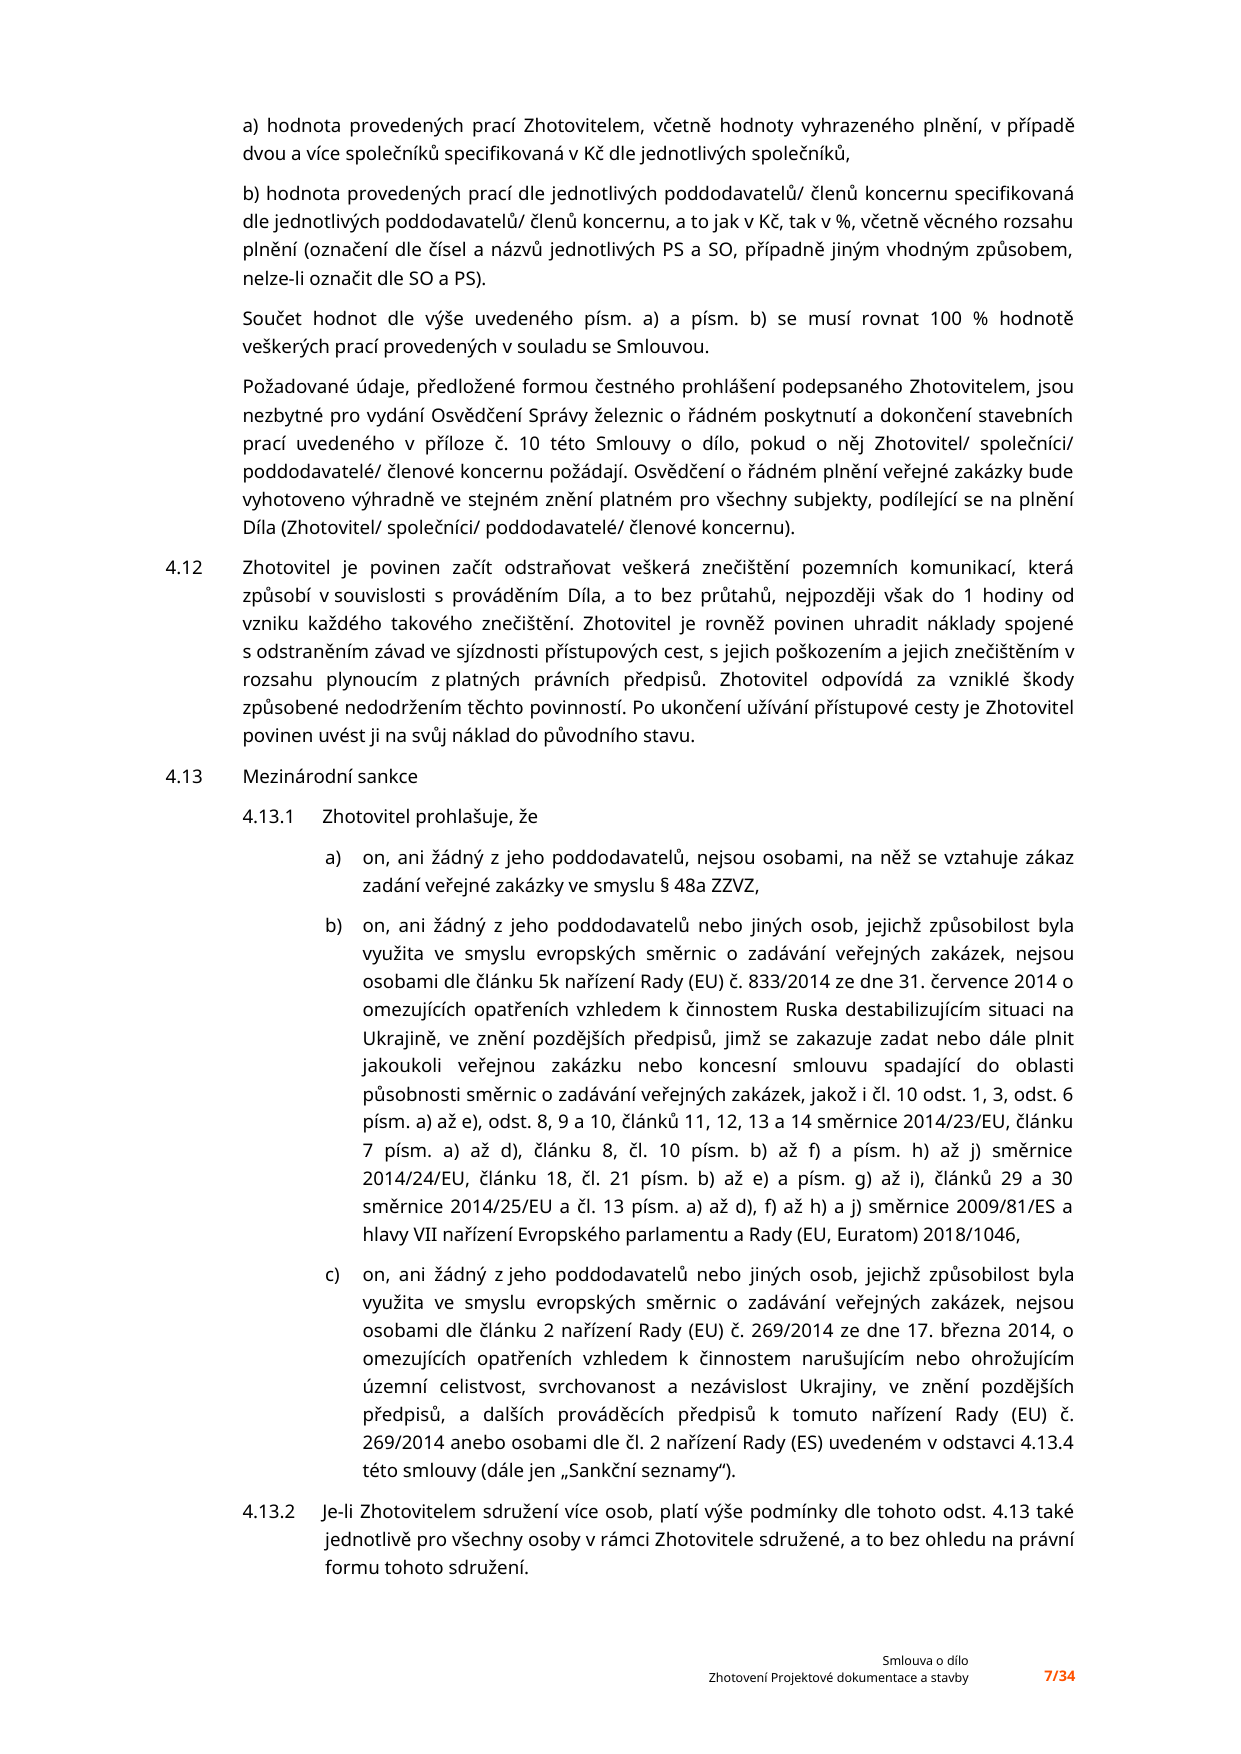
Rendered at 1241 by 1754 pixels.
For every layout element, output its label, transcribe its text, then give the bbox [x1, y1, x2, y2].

list Součet hodnot dle výše uvedeného písm. a) a písm. b) se musí rovnat 100 % hodnotě veškerých prací provedených v souladu se Smlouvou. [242, 305, 1075, 359]
list on, ani žádný z jeho poddodavatelů nebo jiných osob, jejichž způsobilost byla využita ve smyslu evropských směrnic o zadávání veřejných zakázek, nejsou osobami dle článku 2 nařízení Rady (EU) č. 269/2014 ze dne 17. března 2014, o omezujících opatřeních vzhledem k činnostem narušujícím nebo ohrožujícím územní celistvost, svrchovanost a nezávislost Ukrajiny, ve znění pozdějších předpisů, a dalších prováděcích předpisů k tomuto nařízení Rady (EU) č. 269/2014 anebo osobami dle čl. 2 nařízení Rady (ES) uvedeném v odstavci 4.13.4 této smlouvy (dále jen „Sankční seznamy“). [325, 1261, 1075, 1483]
list Je-li Zhotovitelem sdružení více osob, platí výše podmínky dle tohoto odst. 4.13 také jednotlivě pro všechny osoby v rámci Zhotovitele sdružené, a to bez ohledu na právní formu tohoto sdružení. [242, 1498, 1075, 1580]
list Požadované údaje, předložené formou čestného prohlášení podepsaného Zhotovitelem, jsou nezbytné pro vydání Osvědčení Správy železnic o řádném poskytnutí a dokončení stavebních prací uvedeného v příloze č. 10 této Smlouvy o dílo, pokud o něj Zhotovitel/ společníci/ poddodavatelé/ členové koncernu požádají. Osvědčení o řádném plnění veřejné zakázky bude vyhotoveno výhradně ve stejném znění platném pro všechny subjekty, podílející se na plnění Díla (Zhotovitel/ společníci/ poddodavatelé/ členové koncernu). [242, 374, 1075, 539]
list Zhotovitel je povinen začít odstraňovat veškerá znečištění pozemních komunikací, která způsobí v souvislosti s prováděním Díla, a to bez průtahů, nejpozději však do 1 hodiny od vzniku každého takového znečištění. Zhotovitel je rovněž povinen uhradit náklady spojené s odstraněním závad ve sjízdnosti přístupových cest, s jejich poškozením a jejich znečištěním v rozsahu plynoucím z platných právních předpisů. Zhotovitel odpovídá za vzniklé škody způsobené nedodržením těchto povinností. Po ukončení užívání přístupové cesty je Zhotovitel povinen uvést ji na svůj náklad do původního stavu. [165, 554, 1075, 748]
list on, ani žádný z jeho poddodavatelů nebo jiných osob, jejichž způsobilost byla využita ve smyslu evropských směrnic o zadávání veřejných zakázek, nejsou osobami dle článku 5k nařízení Rady (EU) č. 833/2014 ze dne 31. července 2014 o omezujících opatřeních vzhledem k činnostem Ruska destabilizujícím situaci na Ukrajině, ve znění pozdějších předpisů, jimž se zakazuje zadat nebo dále plnit jakoukoli veřejnou zakázku nebo koncesní smlouvu spadající do oblasti působnosti směrnic o zadávání veřejných zakázek, jakož i čl. 10 odst. 1, 3, odst. 6 písm. a) až e), odst. 8, 9 a 10, článků 11, 12, 13 a 14 směrnice 2014/23/EU, článku 7 písm. a) až d), článku 8, čl. 10 písm. b) až f) a písm. h) až j) směrnice 2014/24/EU, článku 18, čl. 21 písm. b) až e) a písm. g) až i), článků 29 a 30 směrnice 2014/25/EU a čl. 13 písm. a) až d), f) až h) a j) směrnice 2009/81/ES a hlavy VII nařízení Evropského parlamentu a Rady (EU, Euratom) 2018/1046, [325, 913, 1075, 1246]
list Zhotovitel prohlašuje, že [242, 804, 1075, 829]
list Mezinárodní sankce [165, 763, 1075, 789]
list on, ani žádný z jeho poddodavatelů, nejsou osobami, na něž se vztahuje zákaz zadání veřejné zakázky ve smyslu § 48a ZZVZ, [325, 844, 1075, 898]
list a) hodnota provedených prací Zhotovitelem, včetně hodnoty vyhrazeného plnění, v případě dvou a více společníků specifikovaná v Kč dle jednotlivých společníků, [242, 112, 1075, 166]
list b) hodnota provedených prací dle jednotlivých poddodavatelů/ členů koncernu specifikovaná dle jednotlivých poddodavatelů/ členů koncernu, a to jak v Kč, tak v %, včetně věcného rozsahu plnění (označení dle čísel a názvů jednotlivých PS a SO, případně jiným vhodným způsobem, nelze-li označit dle SO a PS). [242, 181, 1075, 290]
